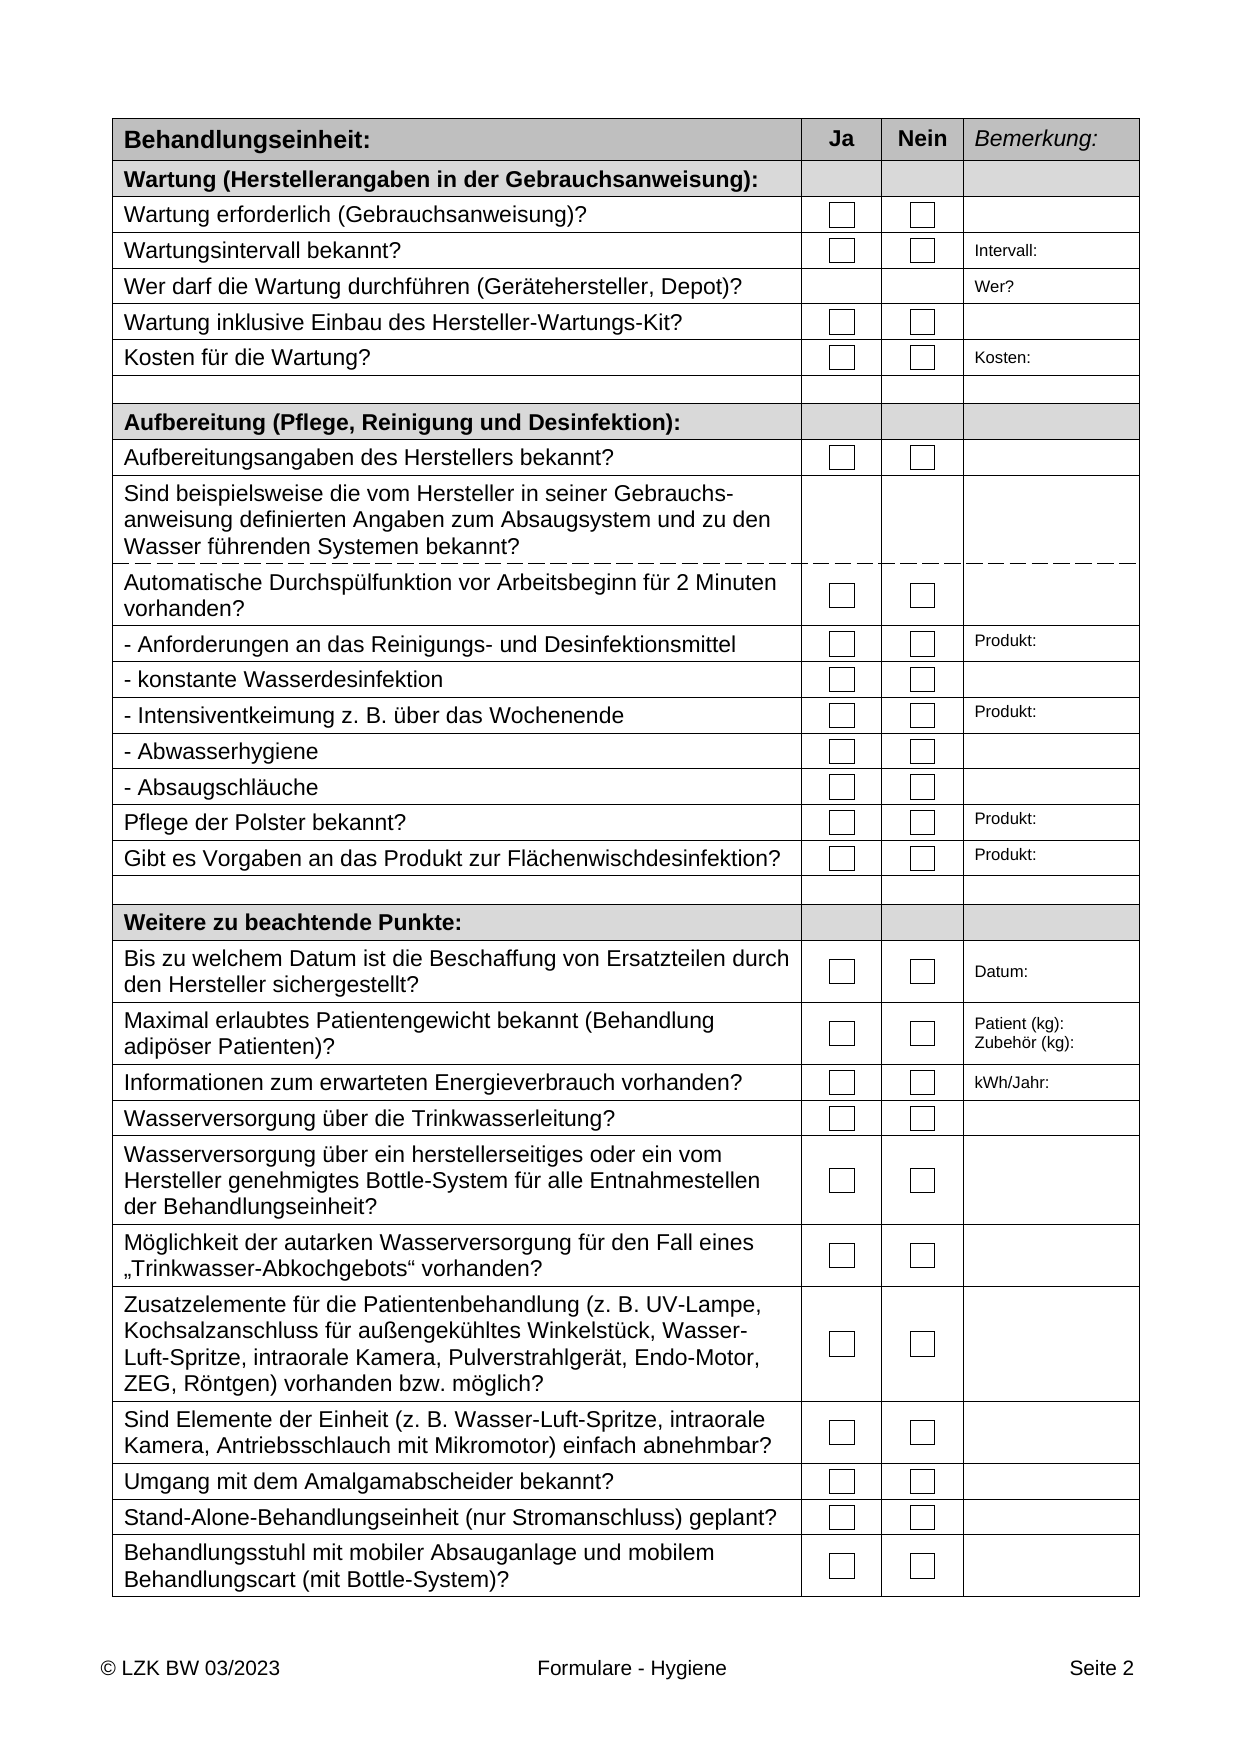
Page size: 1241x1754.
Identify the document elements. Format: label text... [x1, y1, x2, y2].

table_cell [882, 1535, 963, 1596]
table_cell Kosten: [964, 340, 1139, 375]
table_cell [882, 876, 963, 904]
table_cell [964, 876, 1139, 904]
table_header Behandlungseinheit: [113, 119, 801, 160]
table_header Bemerkung: [964, 119, 1139, 160]
table_cell [113, 876, 801, 904]
table_cell [882, 1500, 963, 1534]
table_cell [802, 1101, 881, 1135]
table_cell Datum: [964, 941, 1139, 1002]
table_cell [802, 698, 881, 732]
table_cell Wasserversorgung über ein herstellerseitiges oder ein vom Hersteller genehmigtes Bottle-System für alle Entnahmestellen der Behandlungseinheit? [113, 1136, 801, 1224]
table_cell [964, 476, 1139, 563]
table_cell Gibt es Vorgaben an das Produkt zur Flächenwischdesinfektion? [113, 841, 801, 875]
table_cell [882, 197, 963, 232]
table_cell [964, 1287, 1139, 1401]
table_cell - Abwasserhygiene [113, 734, 801, 768]
table_cell Aufbereitungsangaben des Herstellers bekannt? [113, 440, 801, 475]
table_cell Pflege der Polster bekannt? [113, 805, 801, 840]
table_cell [964, 662, 1139, 697]
table_cell [802, 734, 881, 768]
table_cell [802, 941, 881, 1002]
table_cell [882, 404, 963, 439]
table_cell Wer darf die Wartung durchführen (Gerätehersteller, Depot)? [113, 269, 801, 303]
table_cell Produkt: [964, 698, 1139, 732]
table_cell [882, 269, 963, 303]
table_cell [882, 563, 963, 625]
table_cell Maximal erlaubtes Patientengewicht bekannt (Behandlung adipöser Patienten)? [113, 1003, 801, 1064]
table_cell [882, 769, 963, 804]
table_cell [964, 1464, 1139, 1498]
table_cell [964, 1136, 1139, 1224]
table_cell - Absaugschläuche [113, 769, 801, 804]
table_cell Informationen zum erwarteten Energieverbrauch vorhanden? [113, 1065, 801, 1099]
table_cell [802, 161, 881, 196]
table_cell [802, 662, 881, 697]
table_cell [882, 1101, 963, 1135]
table_cell [882, 304, 963, 339]
table_cell [882, 1136, 963, 1224]
table_cell [964, 905, 1139, 940]
table_cell [964, 769, 1139, 804]
table_header Nein [882, 119, 963, 160]
table_cell Kosten für die Wartung? [113, 340, 801, 375]
table_cell Wartung (Herstellerangaben in der Gebrauchsanweisung): [113, 161, 801, 196]
table_cell Wartung erforderlich (Gebrauchsanweisung)? [113, 197, 801, 232]
table_cell Aufbereitung (Pflege, Reinigung und Desinfektion): [113, 404, 801, 439]
table_cell [882, 476, 963, 563]
table_cell Sind Elemente der Einheit (z. B. Wasser-Luft-Spritze, intraorale Kamera, Antriebsschlauch mit Mikromotor) einfach abnehmbar? [113, 1402, 801, 1463]
table_cell [882, 340, 963, 375]
table_cell [802, 1003, 881, 1064]
table_cell [964, 440, 1139, 475]
table_cell [802, 563, 881, 625]
table_cell Produkt: [964, 841, 1139, 875]
table_cell [964, 161, 1139, 196]
table_cell [882, 440, 963, 475]
table_cell [882, 1225, 963, 1286]
table_cell [964, 1535, 1139, 1596]
table_cell [964, 1225, 1139, 1286]
table_cell Umgang mit dem Amalgamabscheider bekannt? [113, 1464, 801, 1498]
table_cell [882, 905, 963, 940]
table_cell Wasserversorgung über die Trinkwasserleitung? [113, 1101, 801, 1135]
table_cell [964, 1101, 1139, 1135]
table_cell [802, 1136, 881, 1224]
table_cell [802, 269, 881, 303]
table_cell [964, 1500, 1139, 1534]
table_cell Patient (kg): Zubehör (kg): [964, 1003, 1139, 1064]
table_cell [802, 769, 881, 804]
table_cell [882, 626, 963, 661]
table_cell - Anforderungen an das Reinigungs- und Desinfektionsmittel [113, 626, 801, 661]
table_cell [964, 734, 1139, 768]
table_cell Zusatzelemente für die Patientenbehandlung (z. B. UV-Lampe, Kochsalzanschluss für außengekühltes Winkelstück, Wasser-Luft-Spritze, intraorale Kamera, Pulverstrahlgerät, Endo-Motor, ZEG, Röntgen) vorhanden bzw. möglich? [113, 1287, 801, 1401]
table_cell [802, 440, 881, 475]
table_cell Produkt: [964, 805, 1139, 840]
table_cell [882, 1287, 963, 1401]
table_header Ja [802, 119, 881, 160]
table_cell Produkt: [964, 626, 1139, 661]
table_cell Wartungsintervall bekannt? [113, 233, 801, 268]
table_cell Sind beispielsweise die vom Hersteller in seiner Gebrauchs- anweisung definierten Angaben zum Absaugsystem und zu den Wasser führenden Systemen bekannt? [113, 476, 801, 563]
table_cell Wer? [964, 269, 1139, 303]
table_cell Möglichkeit der autarken Wasserversorgung für den Fall eines „Trinkwasser-Abkochgebots“ vorhanden? [113, 1225, 801, 1286]
table_cell [113, 376, 801, 403]
table_cell Bis zu welchem Datum ist die Beschaffung von Ersatzteilen durch den Hersteller sichergestellt? [113, 941, 801, 1002]
table_cell [802, 404, 881, 439]
table_cell [964, 197, 1139, 232]
table_cell [882, 1065, 963, 1099]
table_cell [802, 905, 881, 940]
table_cell [882, 734, 963, 768]
table_cell [802, 805, 881, 840]
table_cell [882, 1402, 963, 1463]
table_cell [882, 941, 963, 1002]
table_cell [802, 233, 881, 268]
table_cell [802, 1287, 881, 1401]
table_cell [802, 876, 881, 904]
table_cell [802, 376, 881, 403]
table_cell [802, 1065, 881, 1099]
table_cell [964, 404, 1139, 439]
table_cell Automatische Durchspülfunktion vor Arbeitsbeginn für 2 Minuten vorhanden? [113, 563, 801, 625]
table_cell [802, 304, 881, 339]
table_cell [964, 563, 1139, 625]
table_cell [964, 1402, 1139, 1463]
table_cell [802, 197, 881, 232]
table_cell [882, 233, 963, 268]
table_cell [802, 340, 881, 375]
table_cell kWh/Jahr: [964, 1065, 1139, 1099]
table_cell [802, 1535, 881, 1596]
table_cell [882, 805, 963, 840]
table_cell [882, 1464, 963, 1498]
table_cell [802, 476, 881, 563]
table_cell [964, 376, 1139, 403]
table_cell [882, 841, 963, 875]
table_cell [882, 161, 963, 196]
table_cell [882, 376, 963, 403]
table_cell [802, 626, 881, 661]
table_cell [802, 1464, 881, 1498]
table_cell Stand-Alone-Behandlungseinheit (nur Stromanschluss) geplant? [113, 1500, 801, 1534]
table_cell [882, 662, 963, 697]
table_cell [882, 698, 963, 732]
table_cell Weitere zu beachtende Punkte: [113, 905, 801, 940]
table_cell [802, 1225, 881, 1286]
table_cell [964, 304, 1139, 339]
table_cell - konstante Wasserdesinfektion [113, 662, 801, 697]
table_cell - Intensiventkeimung z. B. über das Wochenende [113, 698, 801, 732]
table_cell [802, 1500, 881, 1534]
table_cell [802, 841, 881, 875]
table_cell Wartung inklusive Einbau des Hersteller-Wartungs-Kit? [113, 304, 801, 339]
table_cell [882, 1003, 963, 1064]
table_cell Intervall: [964, 233, 1139, 268]
table_cell [802, 1402, 881, 1463]
table_cell Behandlungsstuhl mit mobiler Absauganlage und mobilem Behandlungscart (mit Bottle-System)? [113, 1535, 801, 1596]
